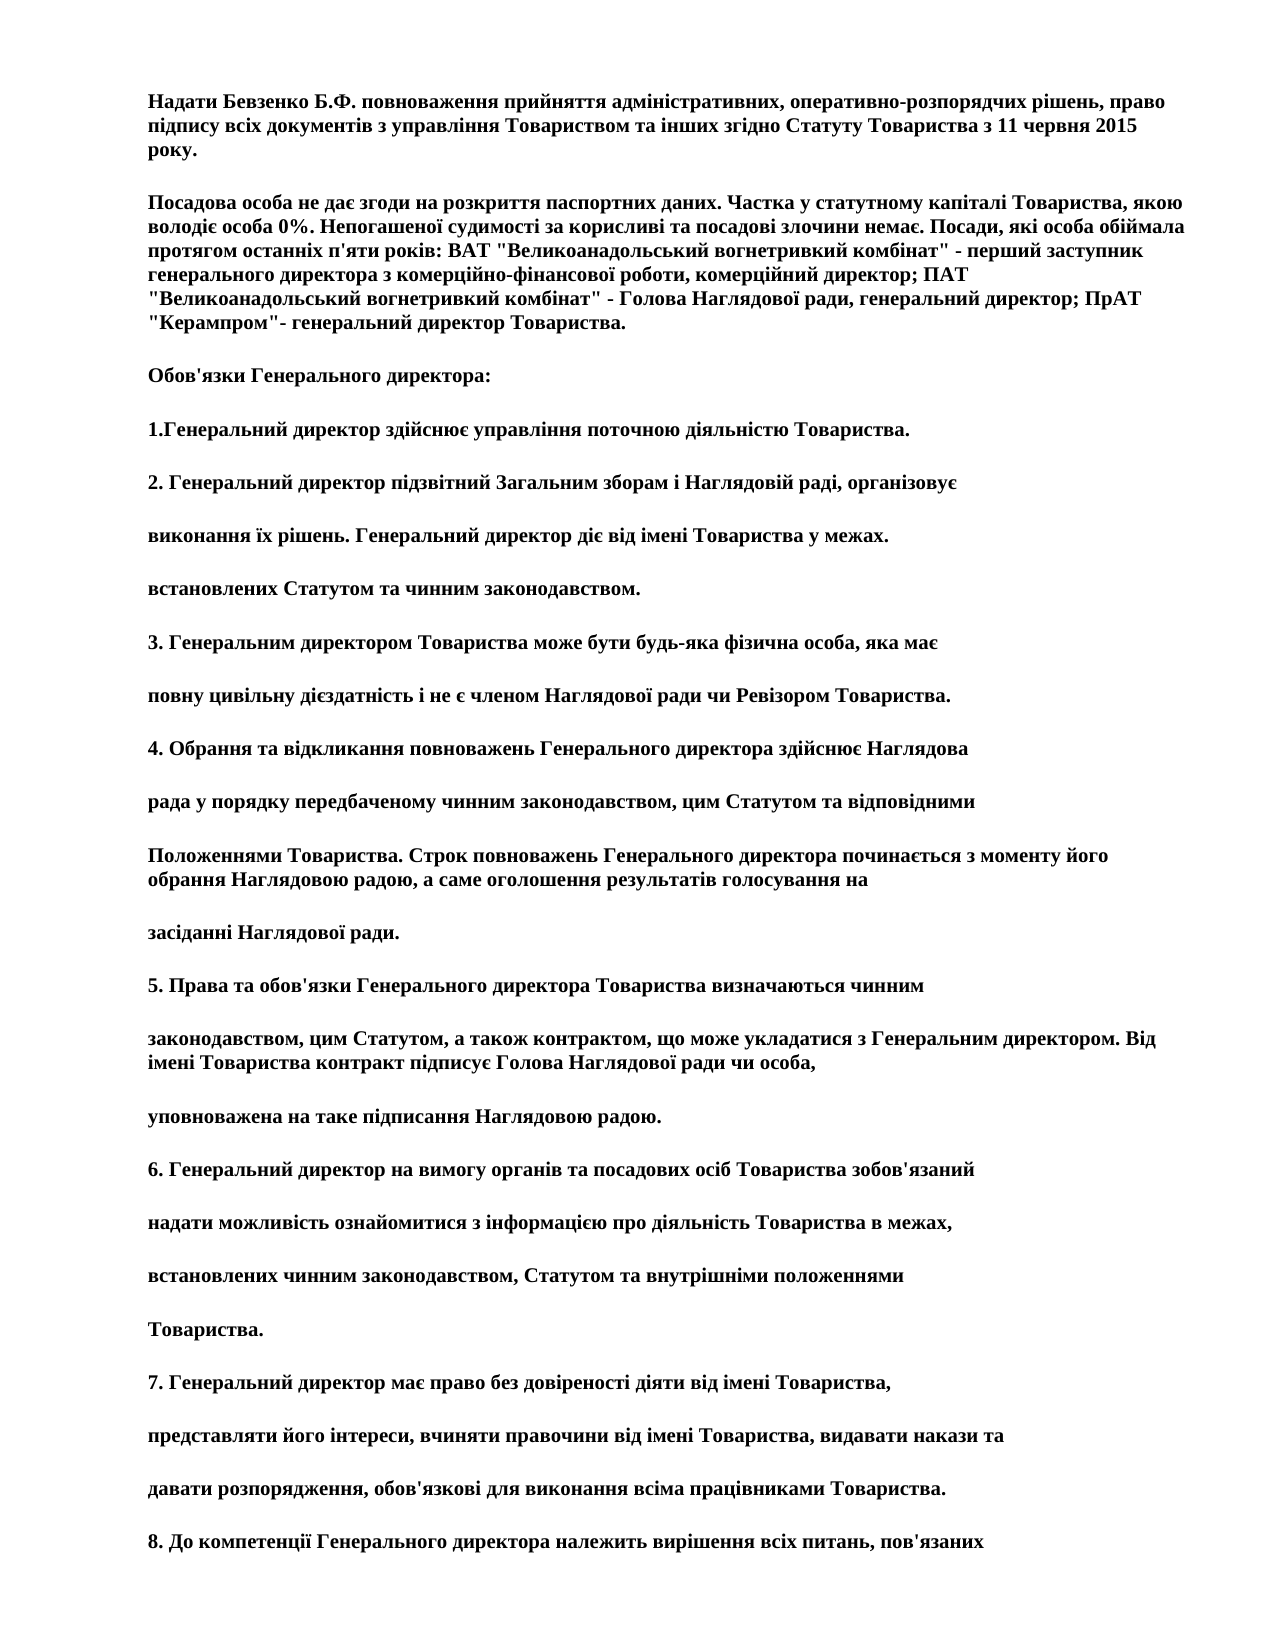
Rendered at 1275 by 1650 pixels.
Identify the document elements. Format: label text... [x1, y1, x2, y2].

text 6. Генеральний директор на вимогу органів та посадових осіб Товариства зобов'язаний [148, 1157, 1186, 1181]
text виконання їх рішень. Генеральний директор діє від імені Товариства у межах. [148, 523, 1186, 547]
text засіданні Наглядової ради. [148, 920, 1186, 944]
text 1.Генеральний директор здійснює управління поточною діяльністю Товариства. [148, 417, 1186, 441]
text 4. Обрання та відкликання повноважень Генерального директора здійснює Наглядова [148, 736, 1186, 760]
text Товариства. [148, 1316, 1186, 1341]
text Обов'язки Генерального директора: [148, 363, 1186, 387]
text надати можливість ознайомитися з інформацією про діяльність Товариства в межах, [148, 1210, 1186, 1234]
text Посадова особа не дає згоди на розкриття паспортних даних. Частка у статутному капіталі Товариства, якою володіє особа 0%. Непогашеної судимості за корисливі та посадові злочини немає. Посади, які особа обіймала протягом останніх п'яти років: ВАТ "Великоанадольський вогнетривкий комбінат" - перший заступник генерального директора з комерційно-фінансової роботи, комерційний директор; ПАТ "Великоанадольський вогнетривкий комбінат" - Голова Наглядової ради, генеральний директор; ПрАТ "Керампром"- генеральний директор Товариства. [148, 190, 1186, 334]
text 3. Генеральним директором Товариства може бути будь-яка фізична особа, яка має [148, 629, 1186, 654]
text повну цивільну дієздатність і не є членом Наглядової ради чи Ревізором Товариства. [148, 683, 1186, 707]
text встановлених Статутом та чинним законодавством. [148, 576, 1186, 600]
text 5. Права та обов'язки Генерального директора Товариства визначаються чинним [148, 973, 1186, 997]
text представляти його інтереси, вчиняти правочини від імені Товариства, видавати накази та [148, 1423, 1186, 1447]
text 8. До компетенції Генерального директора належить вирішення всіх питань, пов'язаних [148, 1529, 1186, 1553]
text рада у порядку передбаченому чинним законодавством, цим Статутом та відповідними [148, 789, 1186, 813]
text законодавством, цим Статутом, а також контрактом, що може укладатися з Генеральним директором. Від імені Товариства контракт підписує Голова Наглядової ради чи особа, [148, 1026, 1186, 1074]
text уповноважена на таке підписання Наглядовою радою. [148, 1103, 1186, 1128]
text 7. Генеральний директор має право без довіреності діяти від імені Товариства, [148, 1370, 1186, 1394]
text Положеннями Товариства. Строк повноважень Генерального директора починається з моменту його обрання Наглядовою радою, а саме оголошення результатів голосування на [148, 842, 1186, 891]
text встановлених чинним законодавством, Статутом та внутрішніми положеннями [148, 1263, 1186, 1287]
text 2. Генеральний директор підзвітний Загальним зборам і Наглядовій раді, організовує [148, 470, 1186, 494]
text давати розпорядження, обов'язкові для виконання всіма працівниками Товариства. [148, 1476, 1186, 1500]
text Надати Бевзенко Б.Ф. повноваження прийняття адміністративних, оперативно-розпорядчих рішень, право підпису всіх документів з управління Товариством та інших згідно Статуту Товариства з 11 червня 2015 року. [148, 88, 1186, 161]
